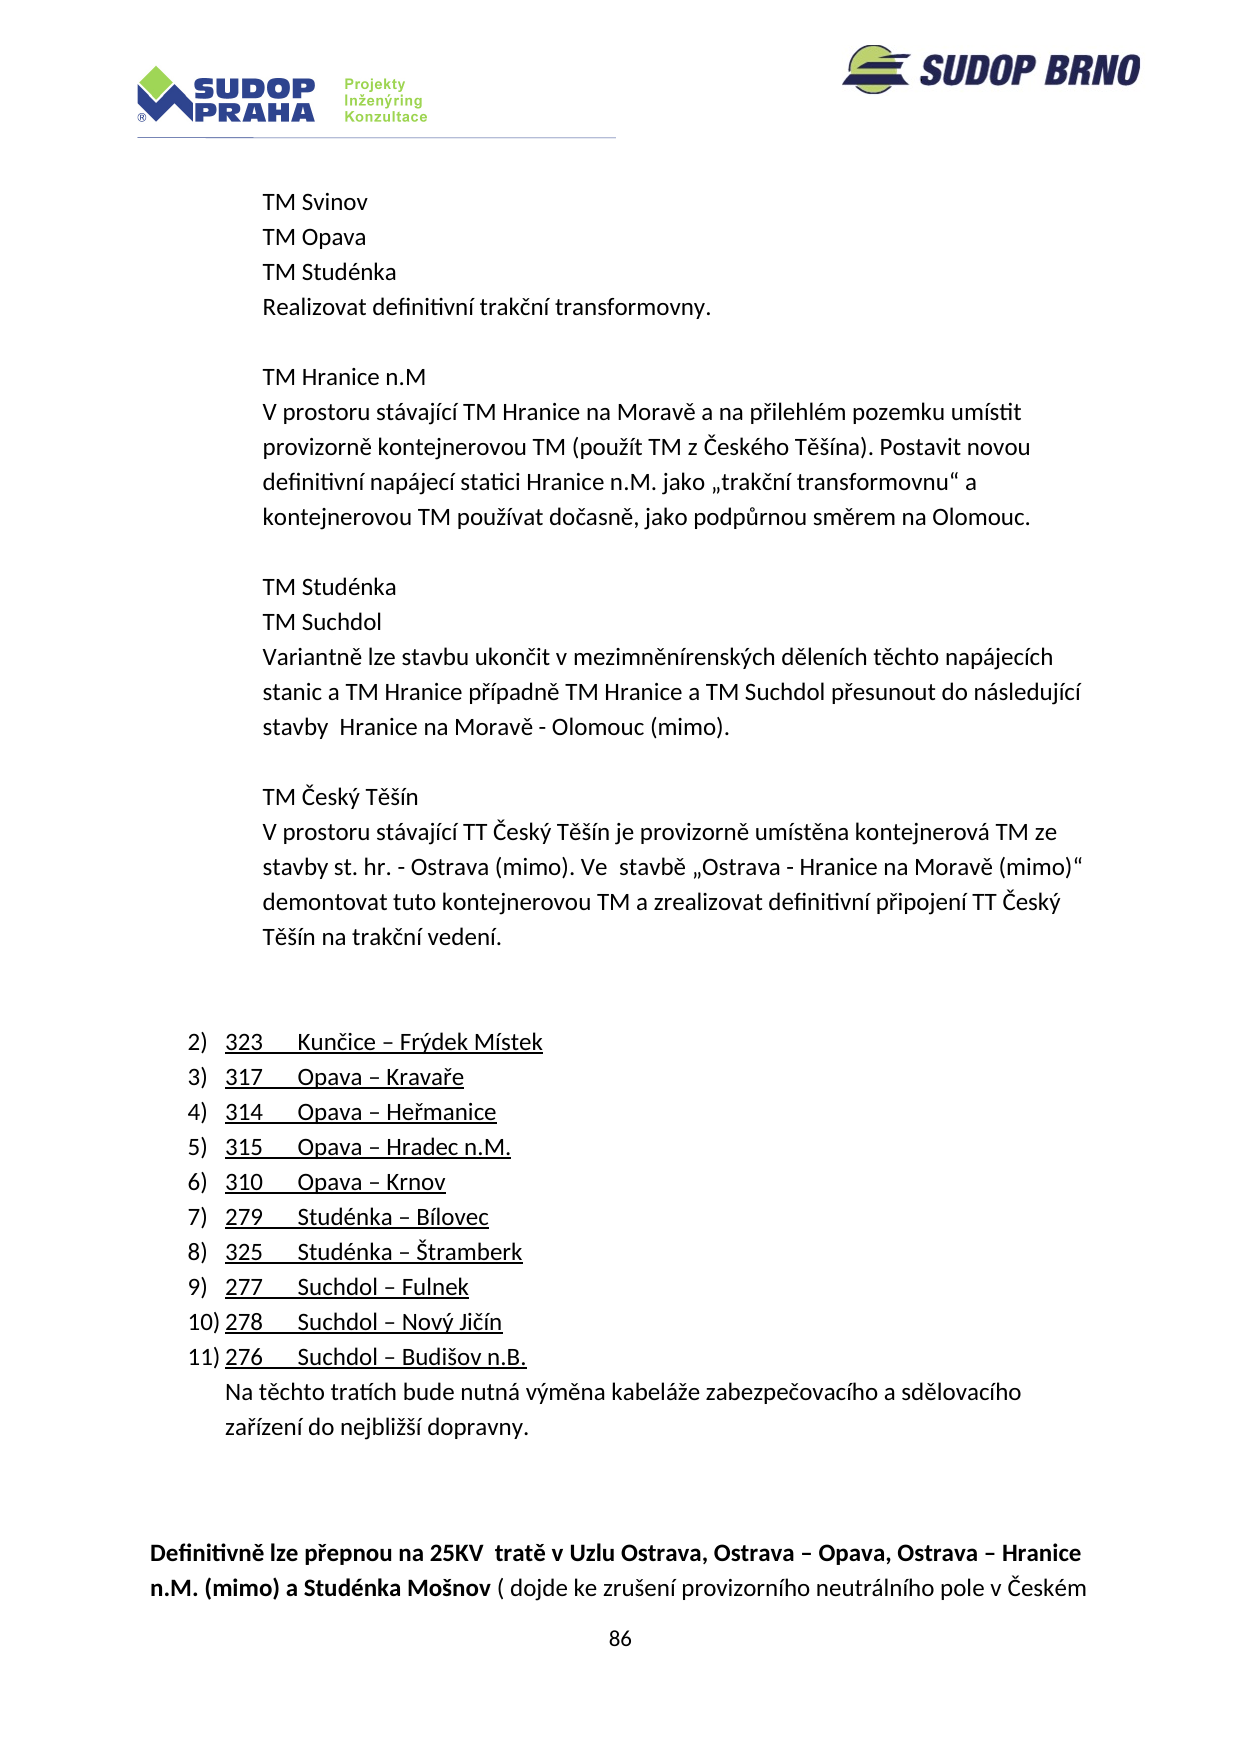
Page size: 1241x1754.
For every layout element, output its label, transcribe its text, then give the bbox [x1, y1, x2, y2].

picture [137, 65, 435, 126]
list V prostoru stávající TM Hranice na Moravě a na přilehlém pozemku umístit provizorně kontejnerovou TM (použít TM z Českého Těšína). Postavit novou definitivní napájecí statici Hranice n.M. jako „trakční transformovnu“ a kontejnerovou TM používat dočasně, jako podpůrnou směrem na Olomouc. [262, 396, 1090, 531]
list Realizovat definitivní trakční transformovny. [262, 291, 1090, 321]
list 315 Opava – Hradec n.M. [187, 1131, 1090, 1161]
picture [841, 45, 1149, 96]
list TM Studénka [262, 256, 1090, 286]
list 317 Opava – Kravaře [187, 1061, 1090, 1091]
list 276 Suchdol – Budišov n.B. [187, 1341, 1090, 1371]
list TM Svinov [262, 186, 1090, 216]
list TM Hranice n.M [262, 361, 1090, 391]
list Variantně lze stavbu ukončit v mezimněnírenských děleních těchto napájecích stanic a TM Hranice případně TM Hranice a TM Suchdol přesunout do následující stavby Hranice na Moravě - Olomouc (mimo). [262, 641, 1090, 741]
list V prostoru stávající TT Český Těšín je provizorně umístěna kontejnerová TM ze stavby st. hr. - Ostrava (mimo). Ve stavbě „Ostrava - Hranice na Moravě (mimo)“ demontovat tuto kontejnerovou TM a zrealizovat definitivní připojení TT Český Těšín na trakční vedení. [262, 816, 1090, 951]
list 278 Suchdol – Nový Jičín [187, 1306, 1090, 1336]
list 310 Opava – Krnov [187, 1166, 1090, 1196]
list TM Opava [262, 221, 1090, 251]
list 323 Kunčice – Frýdek Místek [187, 1026, 1090, 1056]
list 325 Studénka – Štramberk [187, 1236, 1090, 1266]
list 314 Opava – Heřmanice [187, 1096, 1090, 1126]
list 277 Suchdol – Fulnek [187, 1271, 1090, 1301]
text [150, 1537, 1090, 1602]
list Na těchto tratích bude nutná výměna kabeláže zabezpečovacího a sdělovacího zařízení do nejbližší dopravny. [225, 1376, 1090, 1441]
list TM Suchdol [262, 606, 1090, 636]
list TM Český Těšín [262, 781, 1090, 811]
list TM Studénka [262, 571, 1090, 601]
list 279 Studénka – Bílovec [187, 1201, 1090, 1231]
